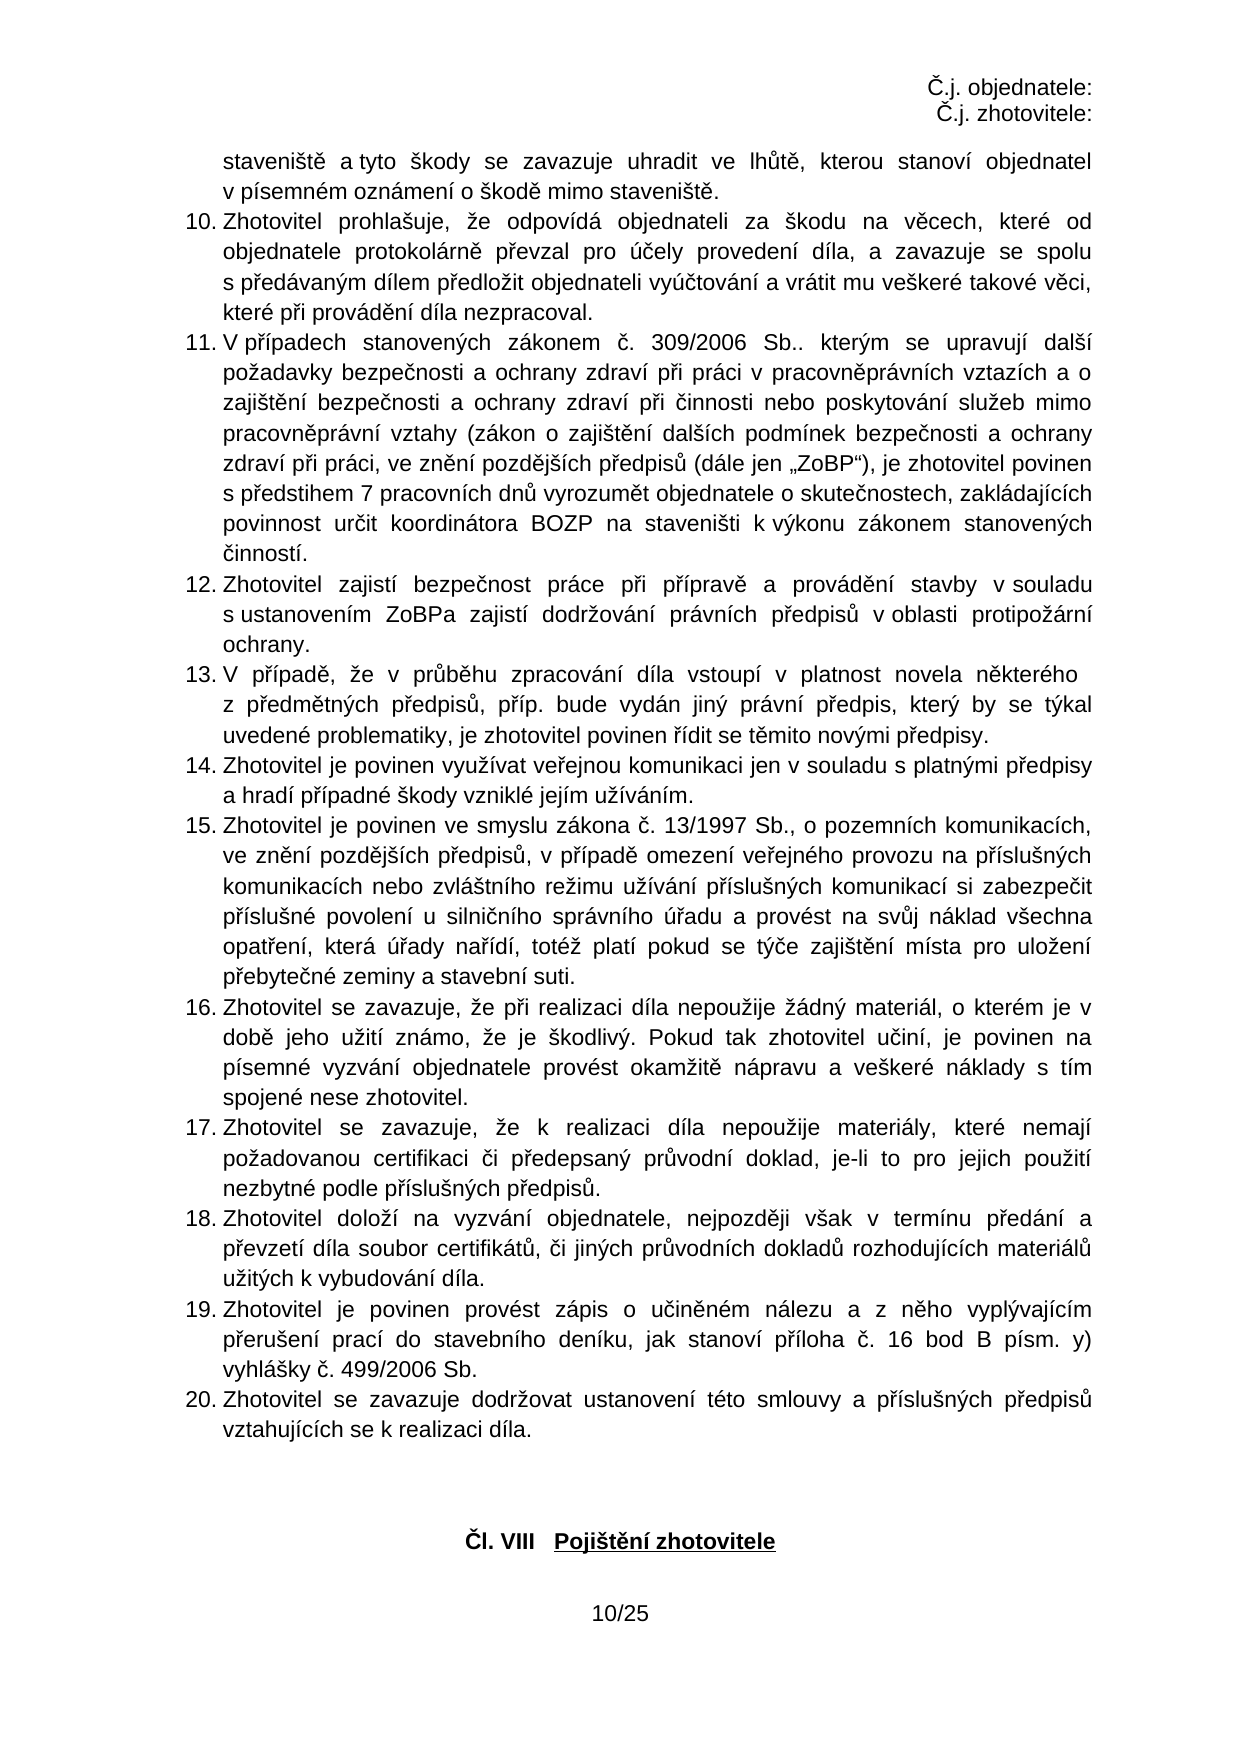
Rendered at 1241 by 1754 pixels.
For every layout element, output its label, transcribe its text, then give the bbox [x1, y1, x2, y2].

list Zhotovitel je povinen ve smyslu zákona č. 13/1997 Sb., o pozemních komunikacích, ve znění pozdějších předpisů, v případě omezení veřejného provozu na příslušných komunikacích nebo zvláštního režimu užívání příslušných komunikací si zabezpečit příslušné povolení u silničního správního úřadu a provést na svůj náklad všechna opatření, která úřady nařídí, totéž platí pokud se týče zajištění místa pro uložení přebytečné zeminy a stavební suti. [185, 812, 1093, 989]
list Zhotovitel prohlašuje, že odpovídá objednateli za škodu na věcech, které od objednatele protokolárně převzal pro účely provedení díla, a zavazuje se spolu s předávaným dílem předložit objednateli vyúčtování a vrátit mu veškeré takové věci, které při provádění díla nezpracoval. [185, 208, 1093, 325]
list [185, 148, 1093, 204]
text Čl. VIII Pojištění zhotovitele [148, 1528, 1093, 1554]
list Zhotovitel se zavazuje dodržovat ustanovení této smlouvy a příslušných předpisů vztahujících se k realizaci díla. [185, 1386, 1093, 1443]
list Zhotovitel je povinen využívat veřejnou komunikaci jen v souladu s platnými předpisy a hradí případné škody vzniklé jejím užíváním. [185, 752, 1093, 808]
list V případech stanovených zákonem č. 309/2006 Sb.. kterým se upravují další požadavky bezpečnosti a ochrany zdraví při práci v pracovněprávních vztazích a o zajištění bezpečnosti a ochrany zdraví při činnosti nebo poskytování služeb mimo pracovněprávní vztahy (zákon o zajištění dalších podmínek bezpečnosti a ochrany zdraví při práci, ve znění pozdějších předpisů (dále jen „ZoBP“), je zhotovitel povinen s předstihem 7 pracovních dnů vyrozumět objednatele o skutečnostech, zakládajících povinnost určit koordinátora BOZP na staveništi k výkonu zákonem stanovených činností. [185, 329, 1093, 567]
list Zhotovitel je povinen provést zápis o učiněném nálezu a z něho vyplývajícím přerušení prací do stavebního deníku, jak stanoví příloha č. 16 bod B písm. y) vyhlášky č. 499/2006 Sb. [185, 1296, 1093, 1382]
list Zhotovitel doloží na vyzvání objednatele, nejpozději však v termínu předání a převzetí díla soubor certifikátů, či jiných průvodních dokladů rozhodujících materiálů užitých k vybudování díla. [185, 1205, 1093, 1292]
list Zhotovitel se zavazuje, že při realizaci díla nepoužije žádný materiál, o kterém je v době jeho užití známo, že je škodlivý. Pokud tak zhotovitel učiní, je povinen na písemné vyzvání objednatele provést okamžitě nápravu a veškeré náklady s tím spojené nese zhotovitel. [185, 993, 1093, 1110]
list Zhotovitel zajistí bezpečnost práce při přípravě a provádění stavby v souladu s ustanovením ZoBPa zajistí dodržování právních předpisů v oblasti protipožární ochrany. [185, 571, 1093, 657]
list Zhotovitel se zavazuje, že k realizaci díla nepoužije materiály, které nemají požadovanou certifikaci či předepsaný průvodní doklad, je-li to pro jejich použití nezbytné podle příslušných předpisů. [185, 1114, 1093, 1201]
list V případě, že v průběhu zpracování díla vstoupí v platnost novela některého z předmětných předpisů, příp. bude vydán jiný právní předpis, který by se týkal uvedené problematiky, je zhotovitel povinen řídit se těmito novými předpisy. [185, 661, 1093, 748]
